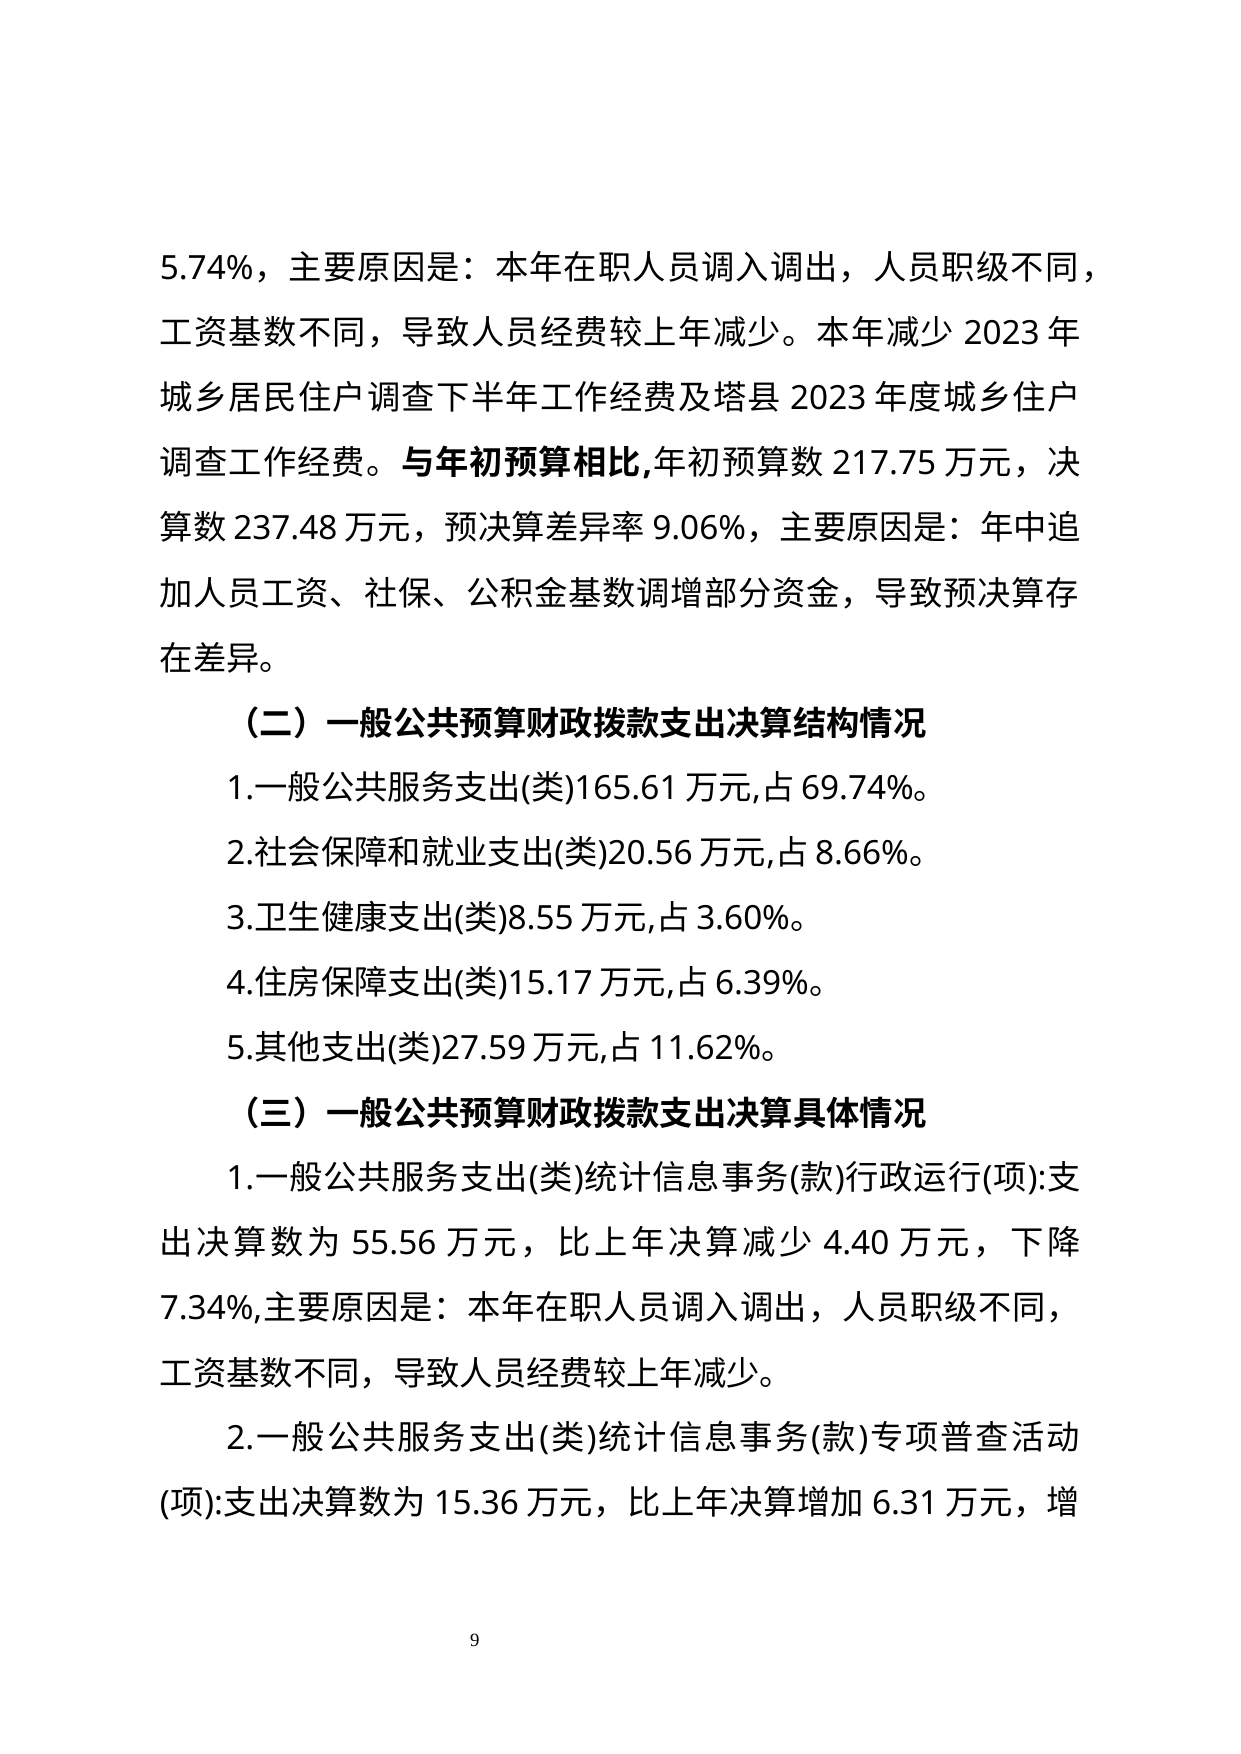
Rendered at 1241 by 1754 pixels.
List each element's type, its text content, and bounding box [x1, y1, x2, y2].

text 4.住房保障支出(类)15.17万元,占6.39%。 [159, 948, 1081, 1013]
text 1.一般公共服务支出(类)165.61万元,占69.74%。 [159, 753, 1081, 818]
text 1.一般公共服务支出(类)统计信息事务(款)行政运行(项):支出决算数为55.56万元，比上年决算减少4.40万元，下降7.34%,主要原因是：本年在职人员调入调出，人员职级不同，工资基数不同，导致人员经费较上年减少。 [159, 1143, 1081, 1403]
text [159, 233, 1081, 688]
text 5.其他支出(类)27.59万元,占11.62%。 [159, 1013, 1081, 1078]
text 3.卫生健康支出(类)8.55万元,占3.60%。 [159, 883, 1081, 948]
text （二）一般公共预算财政拨款支出决算结构情况 [159, 688, 1081, 753]
text （三）一般公共预算财政拨款支出决算具体情况 [159, 1078, 1081, 1143]
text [159, 1403, 1081, 1533]
text 2.社会保障和就业支出(类)20.56万元,占8.66%。 [159, 818, 1081, 883]
